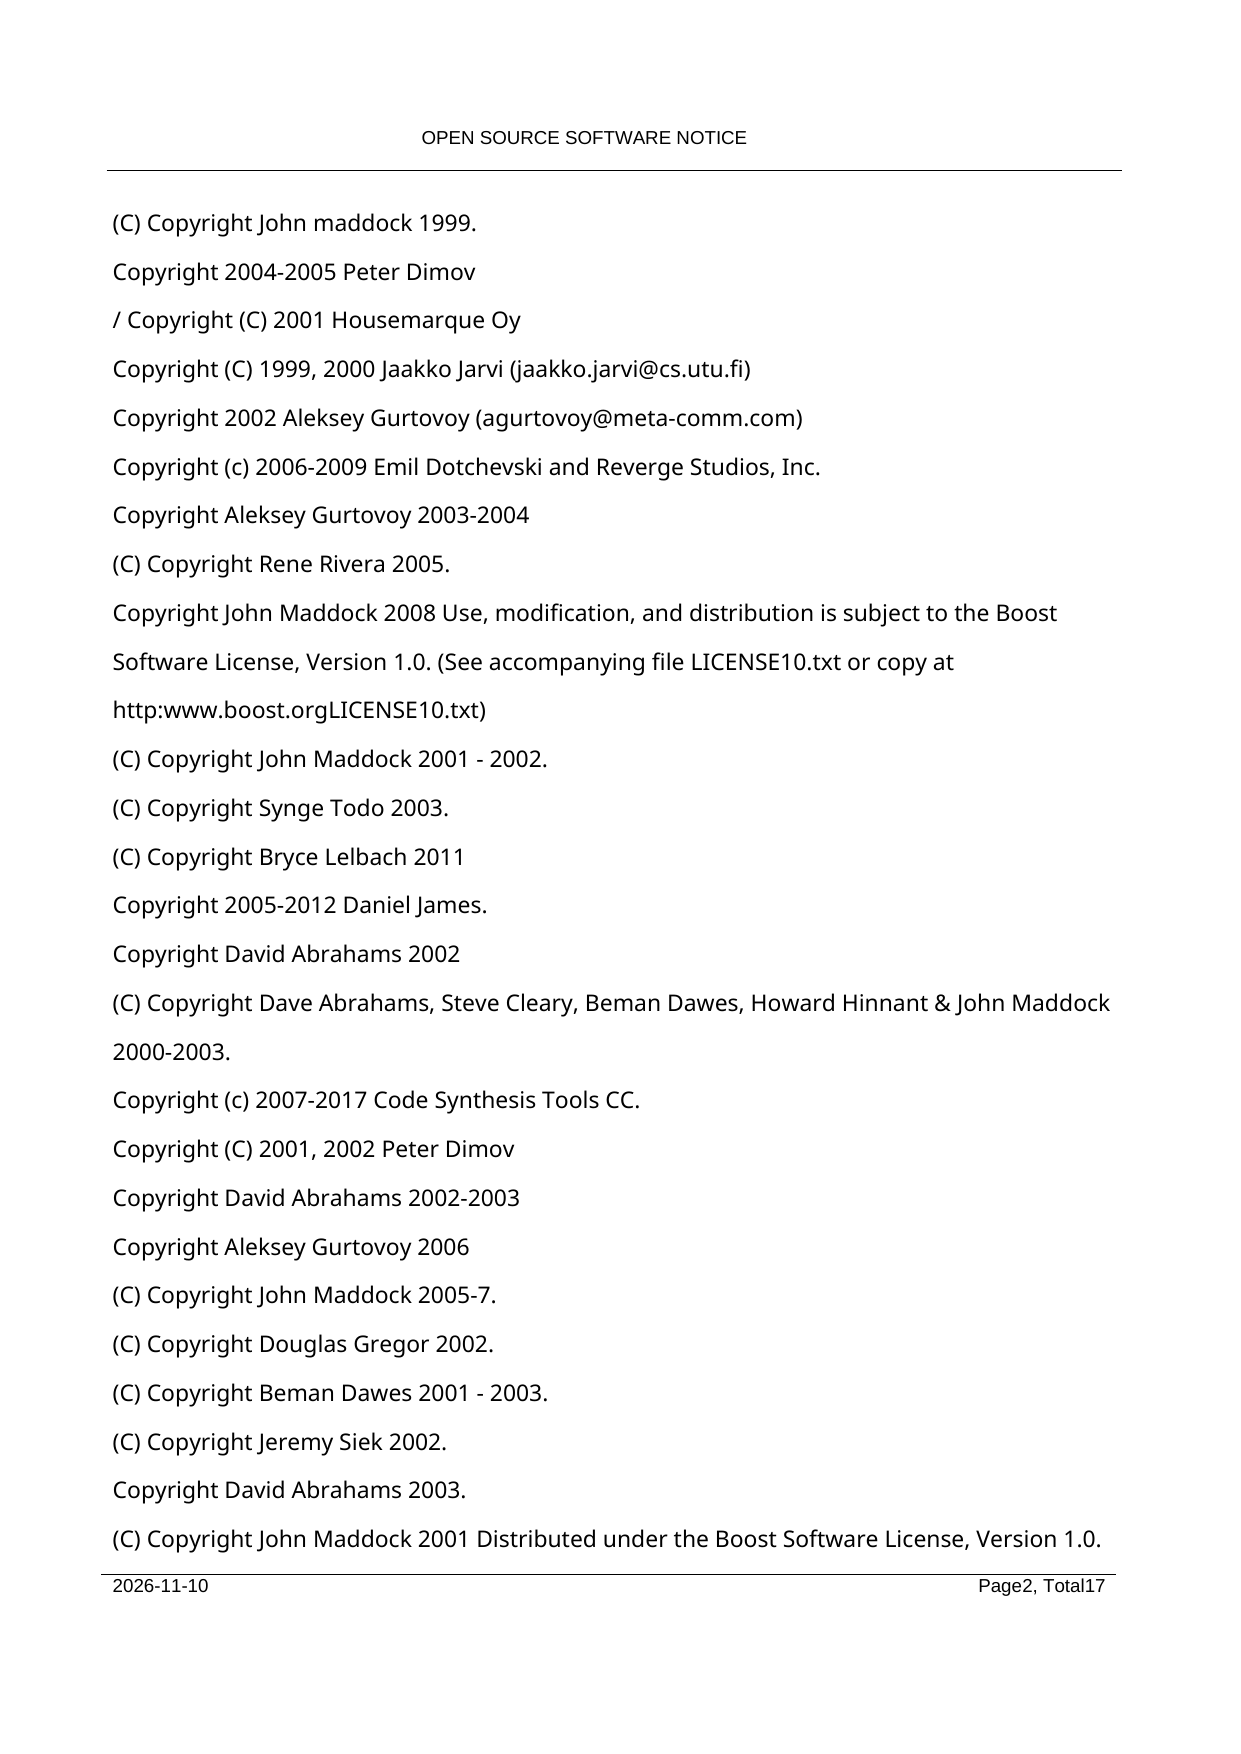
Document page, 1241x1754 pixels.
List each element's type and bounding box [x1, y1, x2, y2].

text [112, 206, 1128, 1555]
